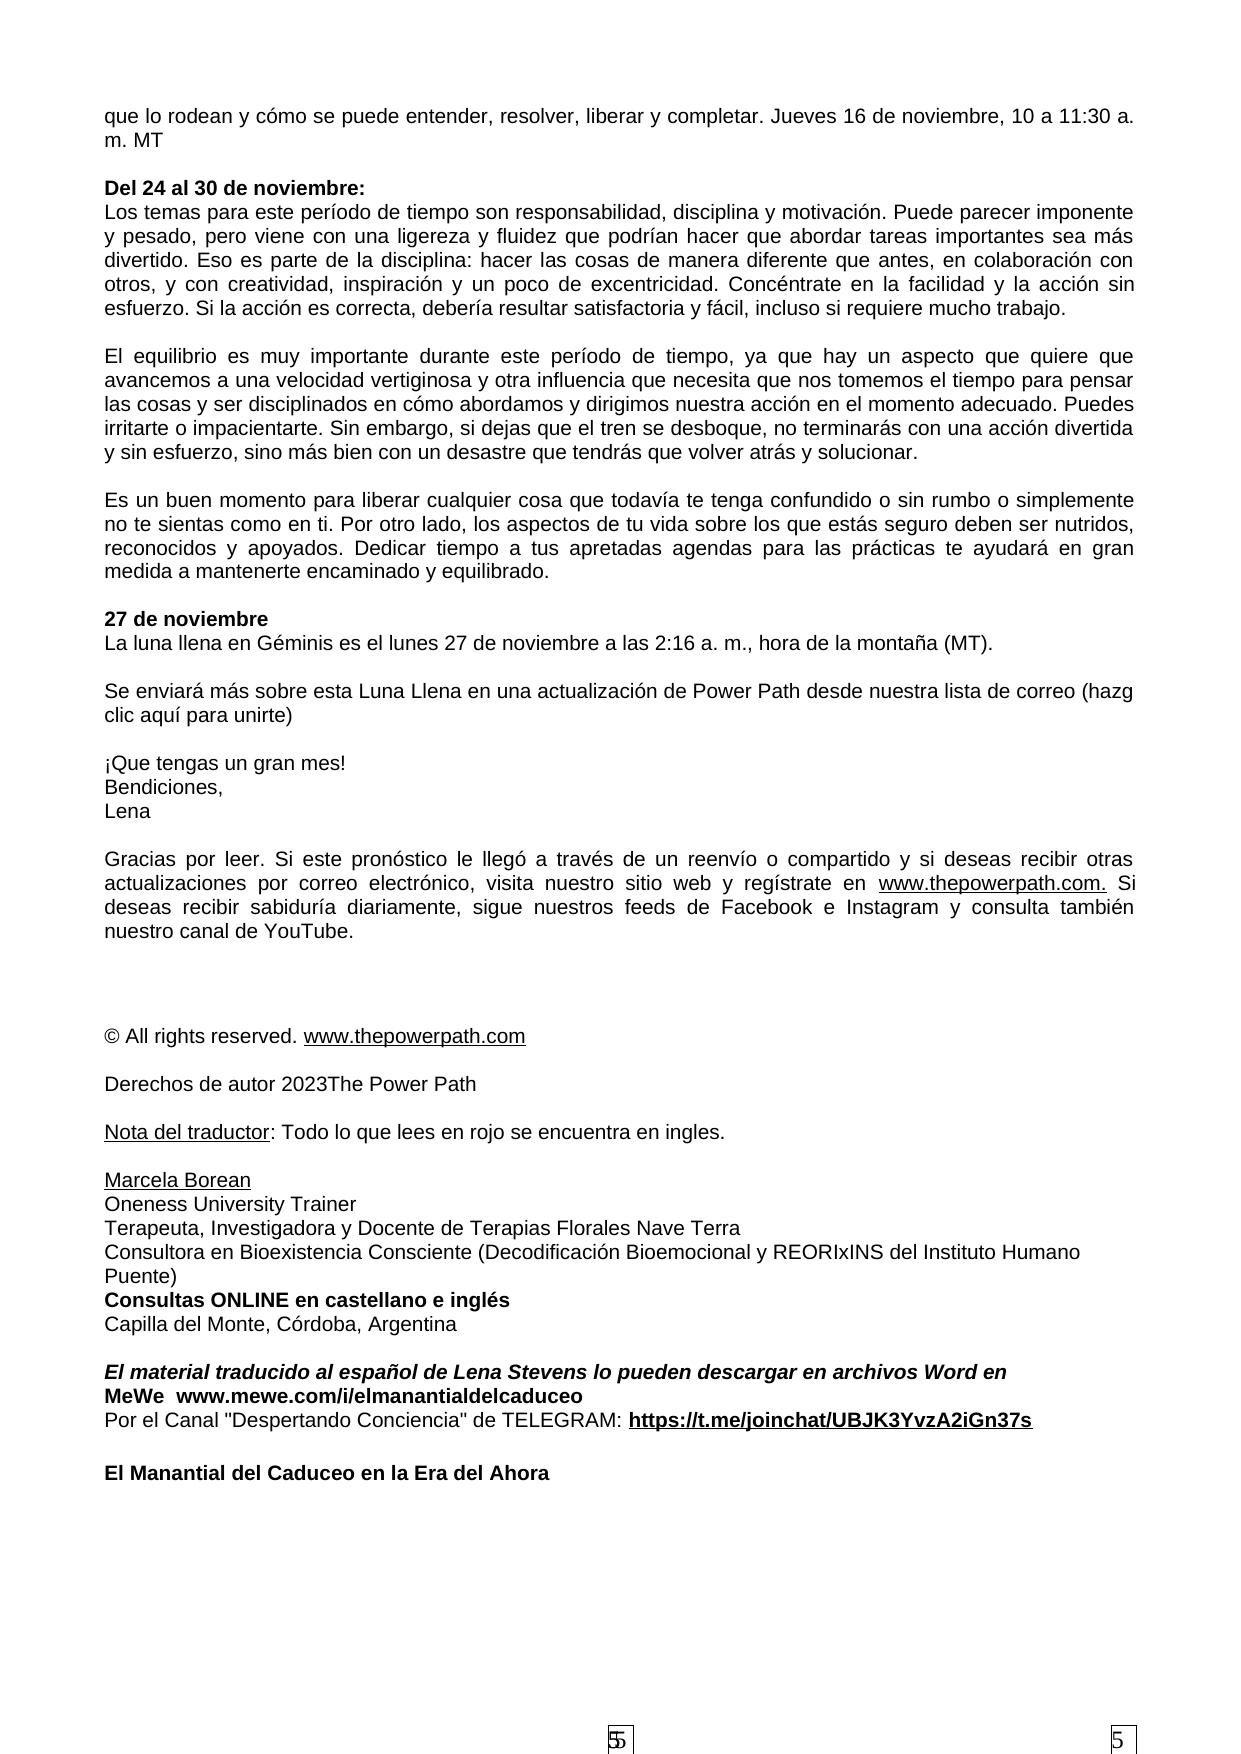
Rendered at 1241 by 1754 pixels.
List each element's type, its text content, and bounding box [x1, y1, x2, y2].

text Es un buen momento para liberar cualquier cosa que todavía te tenga confundido o sin rumbo o simplemente no te sientas como en ti. Por otro lado, los aspectos de tu vida sobre los que estás seguro deben ser nutridos, reconocidos y apoyados. Dedicar tiempo a tus apretadas agendas para las prácticas te ayudará en gran medida a mantenerte encaminado y equilibrado. [104, 487, 1136, 583]
text ¡Que tengas un gran mes! [104, 751, 1136, 775]
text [104, 104, 1136, 152]
text Nota del traductor: Todo lo que lees en rojo se encuentra en ingles. [104, 1120, 1136, 1144]
text Capilla del Monte, Córdoba, Argentina [104, 1312, 1136, 1336]
text Marcela Borean [104, 1168, 1136, 1192]
text El material traducido al español de Lena Stevens lo pueden descargar en archivos Word en MeWe www.mewe.com/i/elmanantialdelcaduceo Por el Canal "Despertando Conciencia" de TELEGRAM: https://t.me/joinchat/UBJK3YvzA2iGn37s [104, 1359, 1136, 1431]
text 27 de noviembre [104, 607, 1136, 631]
text Gracias por leer. Si este pronóstico le llegó a través de un reenvío o compartido y si deseas recibir otras actualizaciones por correo electrónico, visita nuestro sitio web y regístrate en www.thepowerpath.com. Si deseas recibir sabiduría diariamente, sigue nuestros feeds de Facebook e Instagram y consulta también nuestro canal de YouTube. [104, 847, 1136, 943]
text Se enviará más sobre esta Luna Llena en una actualización de Power Path desde nuestra lista de correo (hazg clic aquí para unirte) [104, 679, 1136, 727]
text © All rights reserved. www.thepowerpath.com Derechos de autor 2023The Power Path [104, 1024, 1136, 1096]
text Lena [104, 799, 1136, 823]
text Consultas ONLINE en castellano e inglés [104, 1288, 1136, 1312]
text Del 24 al 30 de noviembre: [104, 176, 1136, 200]
text La luna llena en Géminis es el lunes 27 de noviembre a las 2:16 a. m., hora de la montaña (MT). [104, 631, 1136, 655]
text El equilibrio es muy importante durante este período de tiempo, ya que hay un aspecto que quiere que avancemos a una velocidad vertiginosa y otra influencia que necesita que nos tomemos el tiempo para pensar las cosas y ser disciplinados en cómo abordamos y dirigimos nuestra acción en el momento adecuado. Puedes irritarte o impacientarte. Sin embargo, si dejas que el tren se desboque, no terminarás con una acción divertida y sin esfuerzo, sino más bien con un desastre que tendrás que volver atrás y solucionar. [104, 344, 1136, 463]
text El Manantial del Caduceo en la Era del Ahora [104, 1461, 1136, 1484]
text Bendiciones, [104, 775, 1136, 799]
text Los temas para este período de tiempo son responsabilidad, disciplina y motivación. Puede parecer imponente y pesado, pero viene con una ligereza y fluidez que podrían hacer que abordar tareas importantes sea más divertido. Eso es parte de la disciplina: hacer las cosas de manera diferente que antes, en colaboración con otros, y con creatividad, inspiración y un poco de excentricidad. Concéntrate en la facilidad y la acción sin esfuerzo. Si la acción es correcta, debería resultar satisfactoria y fácil, incluso si requiere mucho trabajo. [104, 200, 1136, 320]
text Oneness University Trainer Terapeuta, Investigadora y Docente de Terapias Florales Nave Terra Consultora en Bioexistencia Consciente (Decodificación Bioemocional y REORIxINS del Instituto Humano Puente) [104, 1192, 1136, 1288]
